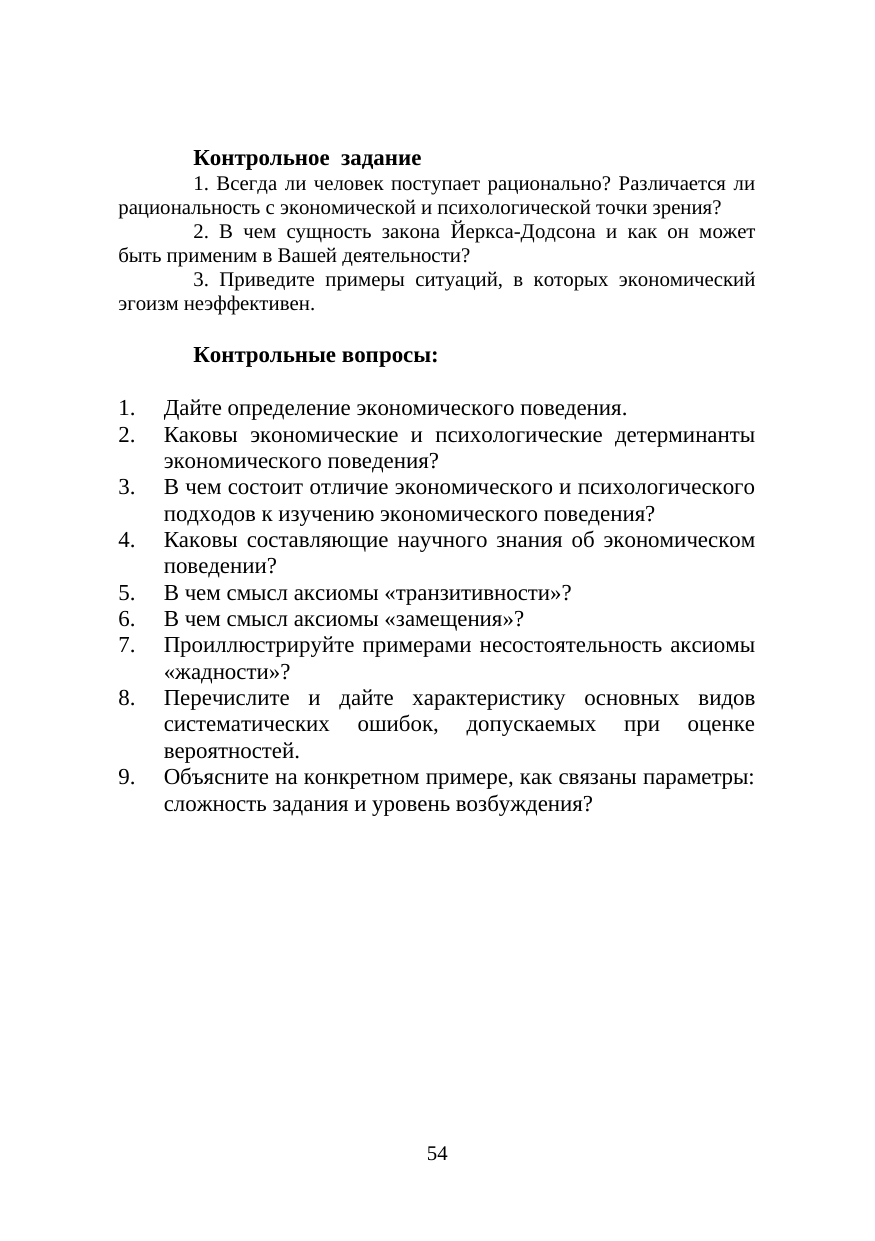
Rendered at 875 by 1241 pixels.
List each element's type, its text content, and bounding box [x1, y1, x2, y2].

list Каковы экономические и психологические детерминанты экономического поведения? [118, 421, 756, 473]
list Каковы составляющие научного знания об экономическом поведении? [118, 526, 756, 579]
text Контрольные вопросы: [118, 342, 756, 368]
list В чем состоит отличие экономического и психологического подходов к изучению экономического поведения? [118, 473, 756, 526]
list В чем смысл аксиомы «замещения»? [118, 605, 756, 631]
list Проиллюстрируйте примерами несостоятельность аксиомы «жадности»? [118, 631, 756, 684]
list Дайте определение экономического поведения. [118, 394, 756, 421]
list Объясните на конкретном примере, как связаны параметры: сложность задания и уровень возбуждения? [118, 763, 756, 816]
text 3. Приведите примеры ситуаций, в которых экономический эгоизм неэффективен. [118, 267, 756, 315]
list Перечислите и дайте характеристику основных видов систематических ошибок, допускаемых при оценке вероятностей. [118, 684, 756, 763]
text 2. В чем сущность закона Йеркса-Додсона и как он может быть применим в Вашей деятельности? [118, 219, 756, 267]
list В чем смысл аксиомы «транзитивности»? [118, 579, 756, 605]
text 1. Всегда ли человек поступает рационально? Различается ли рациональность с экономической и психологической точки зрения? [118, 171, 756, 219]
text Контрольное задание [118, 144, 756, 171]
